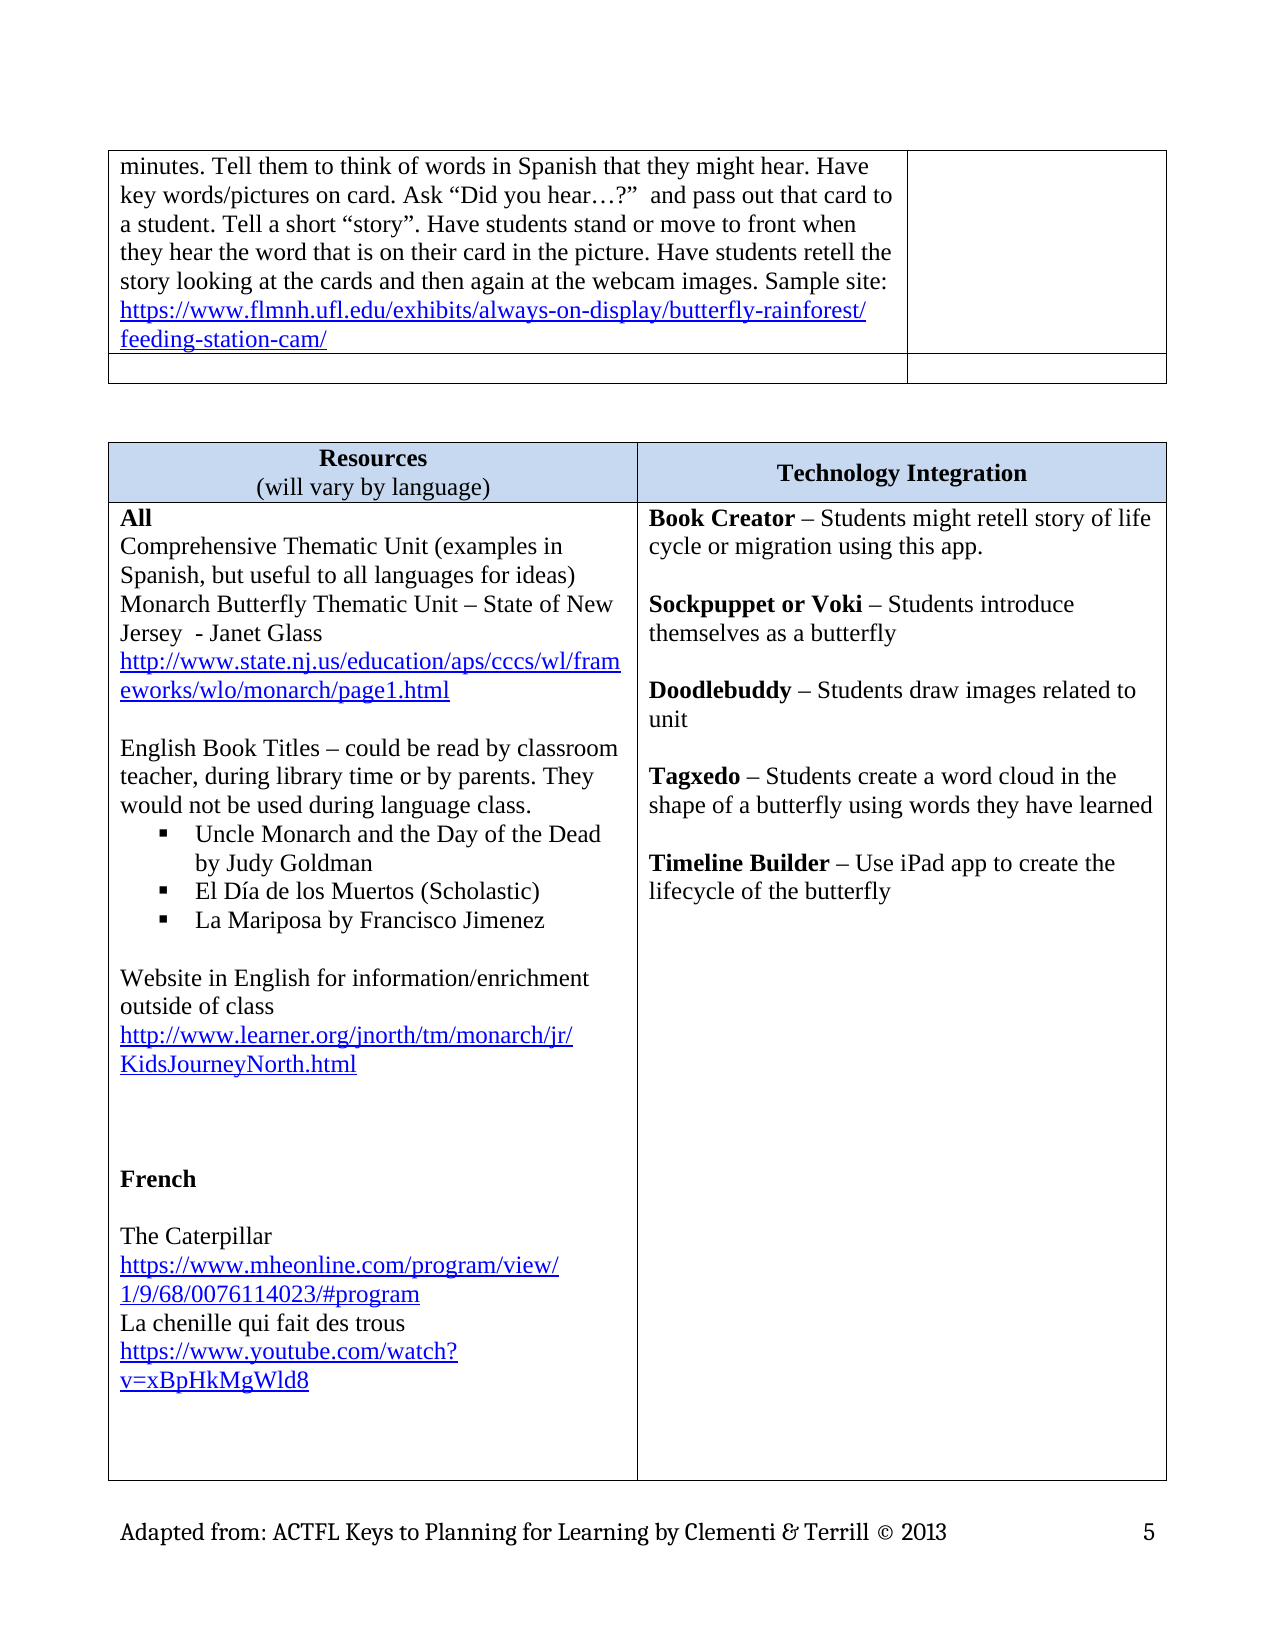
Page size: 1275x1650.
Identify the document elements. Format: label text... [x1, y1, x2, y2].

table_header Resources (will vary by language) [109, 443, 637, 502]
table_cell [908, 354, 1166, 383]
table_cell [109, 354, 907, 383]
table_cell [908, 151, 1166, 353]
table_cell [109, 503, 637, 1480]
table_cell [638, 503, 1166, 1480]
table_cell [109, 151, 907, 353]
table_header Technology Integration [638, 443, 1166, 502]
